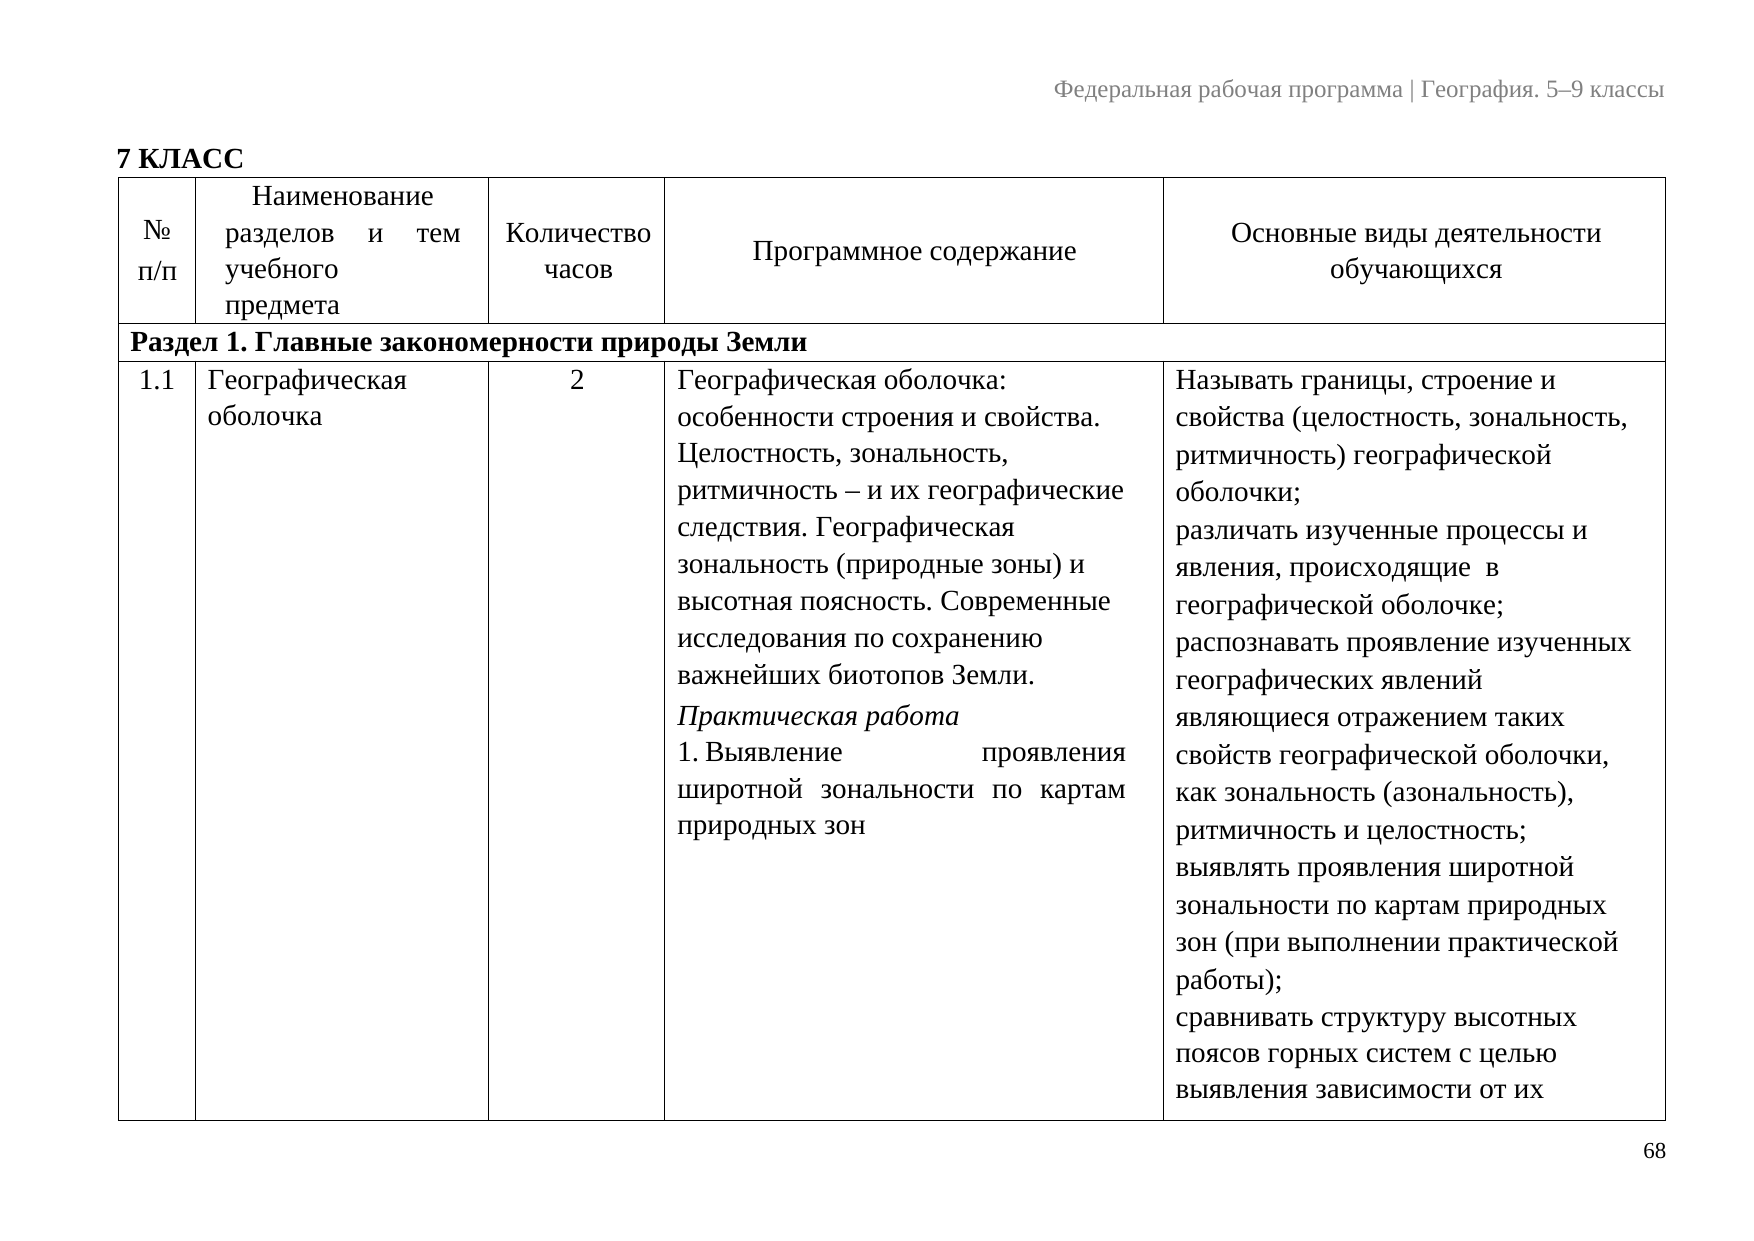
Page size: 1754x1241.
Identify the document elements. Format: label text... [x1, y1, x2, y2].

table_header № п/п [119, 178, 195, 323]
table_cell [665, 362, 1163, 1120]
table_header Количество часов [489, 178, 664, 323]
table_cell Раздел 1. Главные закономерности природы Земли [119, 324, 1665, 361]
table_header Наименование разделов и тем учебного предмета [196, 178, 488, 323]
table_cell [1164, 362, 1665, 1120]
subtitle 7 КЛАСС [116, 141, 721, 175]
table_cell 1.1 [119, 362, 195, 1120]
table_header Основные виды деятельности обучающихся [1164, 178, 1665, 323]
table_cell 2 [489, 362, 664, 1120]
table_header Программное содержание [665, 178, 1163, 323]
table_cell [196, 362, 488, 1120]
